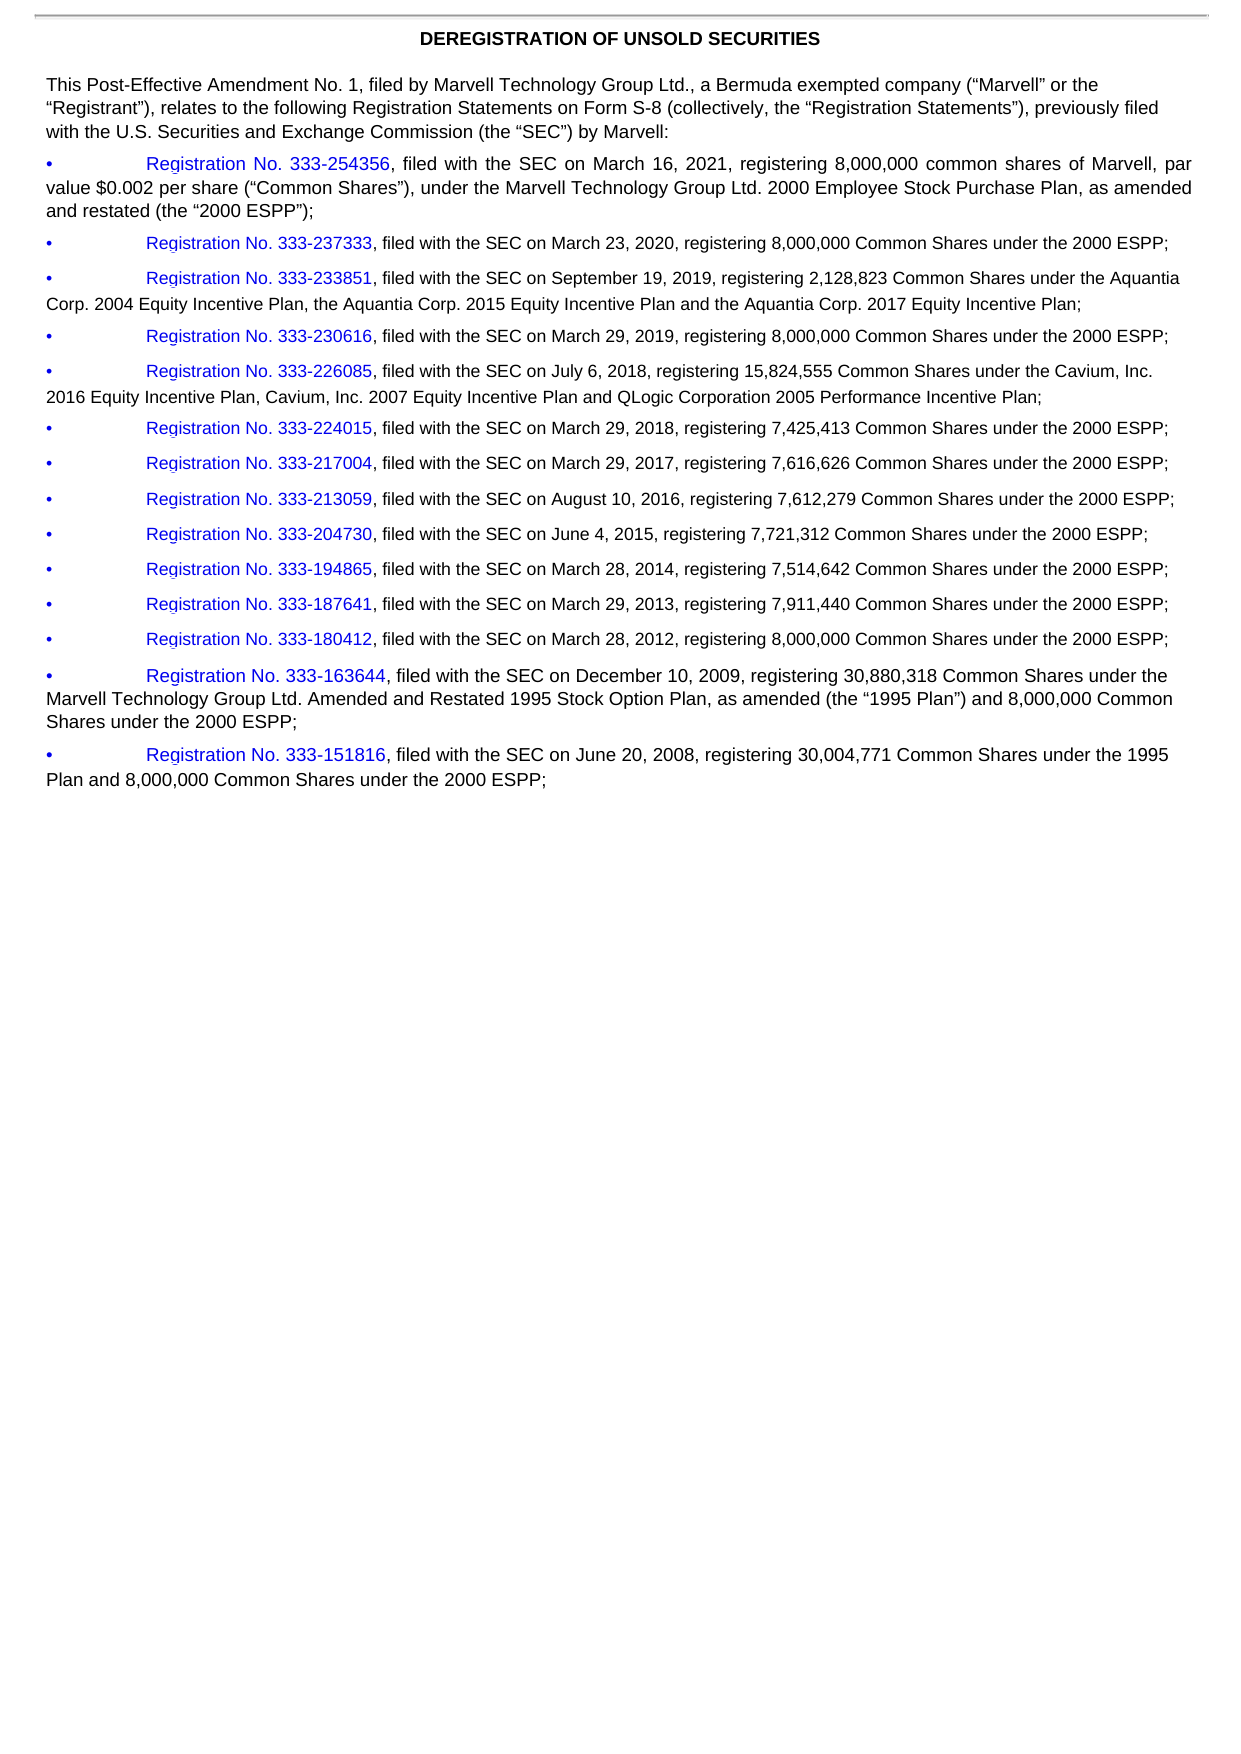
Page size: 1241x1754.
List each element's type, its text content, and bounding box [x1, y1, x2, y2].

text DEREGISTRATION OF UNSOLD SECURITIES [46, 28, 1194, 50]
text This Post-Effective Amendment No. 1, filed by Marvell Technology Group Ltd., a Bermuda exempted company (“Marvell” or the “Registrant”), relates to the following Registration Statements on Form S-8 (collectively, the “Registration Statements”), previously filed with the U.S. Securities and Exchange Commission (the “SEC”) by Marvell: [46, 73, 1186, 142]
list Registration No. 333-194865, filed with the SEC on March 28, 2014, registering 7,514,642 Common Shares under the 2000 ESPP; [46, 559, 1192, 579]
list Registration No. 333-213059, filed with the SEC on August 10, 2016, registering 7,612,279 Common Shares under the 2000 ESPP; [46, 488, 1192, 509]
list Registration No. 333-254356, filed with the SEC on March 16, 2021, registering 8,000,000 common shares of Marvell, par value $0.002 per share (“Common Shares”), under the Marvell Technology Group Ltd. 2000 Employee Stock Purchase Plan, as amended and restated (the “2000 ESPP”); [46, 153, 1192, 222]
list Registration No. 333-187641, filed with the SEC on March 29, 2013, registering 7,911,440 Common Shares under the 2000 ESPP; [46, 594, 1192, 614]
list Registration No. 333-151816, filed with the SEC on June 20, 2008, registering 30,004,771 Common Shares under the 1995 Plan and 8,000,000 Common Shares under the 2000 ESPP; [46, 744, 1192, 790]
list Registration No. 333-226085, filed with the SEC on July 6, 2018, registering 15,824,555 Common Shares under the Cavium, Inc. 2016 Equity Incentive Plan, Cavium, Inc. 2007 Equity Incentive Plan and QLogic Corporation 2005 Performance Incentive Plan; [46, 361, 1192, 407]
picture [32, 14, 1209, 21]
list Registration No. 333-224015, filed with the SEC on March 29, 2018, registering 7,425,413 Common Shares under the 2000 ESPP; [46, 418, 1192, 438]
list Registration No. 333-204730, filed with the SEC on June 4, 2015, registering 7,721,312 Common Shares under the 2000 ESPP; [46, 523, 1192, 544]
list Registration No. 333-217004, filed with the SEC on March 29, 2017, registering 7,616,626 Common Shares under the 2000 ESPP; [46, 453, 1192, 473]
list Registration No. 333-163644, filed with the SEC on December 10, 2009, registering 30,880,318 Common Shares under the Marvell Technology Group Ltd. Amended and Restated 1995 Stock Option Plan, as amended (the “1995 Plan”) and 8,000,000 Common Shares under the 2000 ESPP; [46, 664, 1192, 733]
list Registration No. 333-233851, filed with the SEC on September 19, 2019, registering 2,128,823 Common Shares under the Aquantia Corp. 2004 Equity Incentive Plan, the Aquantia Corp. 2015 Equity Incentive Plan and the Aquantia Corp. 2017 Equity Incentive Plan; [46, 268, 1192, 314]
list Registration No. 333-237333, filed with the SEC on March 23, 2020, registering 8,000,000 Common Shares under the 2000 ESPP; [46, 233, 1192, 253]
list Registration No. 333-230616, filed with the SEC on March 29, 2019, registering 8,000,000 Common Shares under the 2000 ESPP; [46, 325, 1192, 346]
list Registration No. 333-180412, filed with the SEC on March 28, 2012, registering 8,000,000 Common Shares under the 2000 ESPP; [46, 629, 1192, 649]
